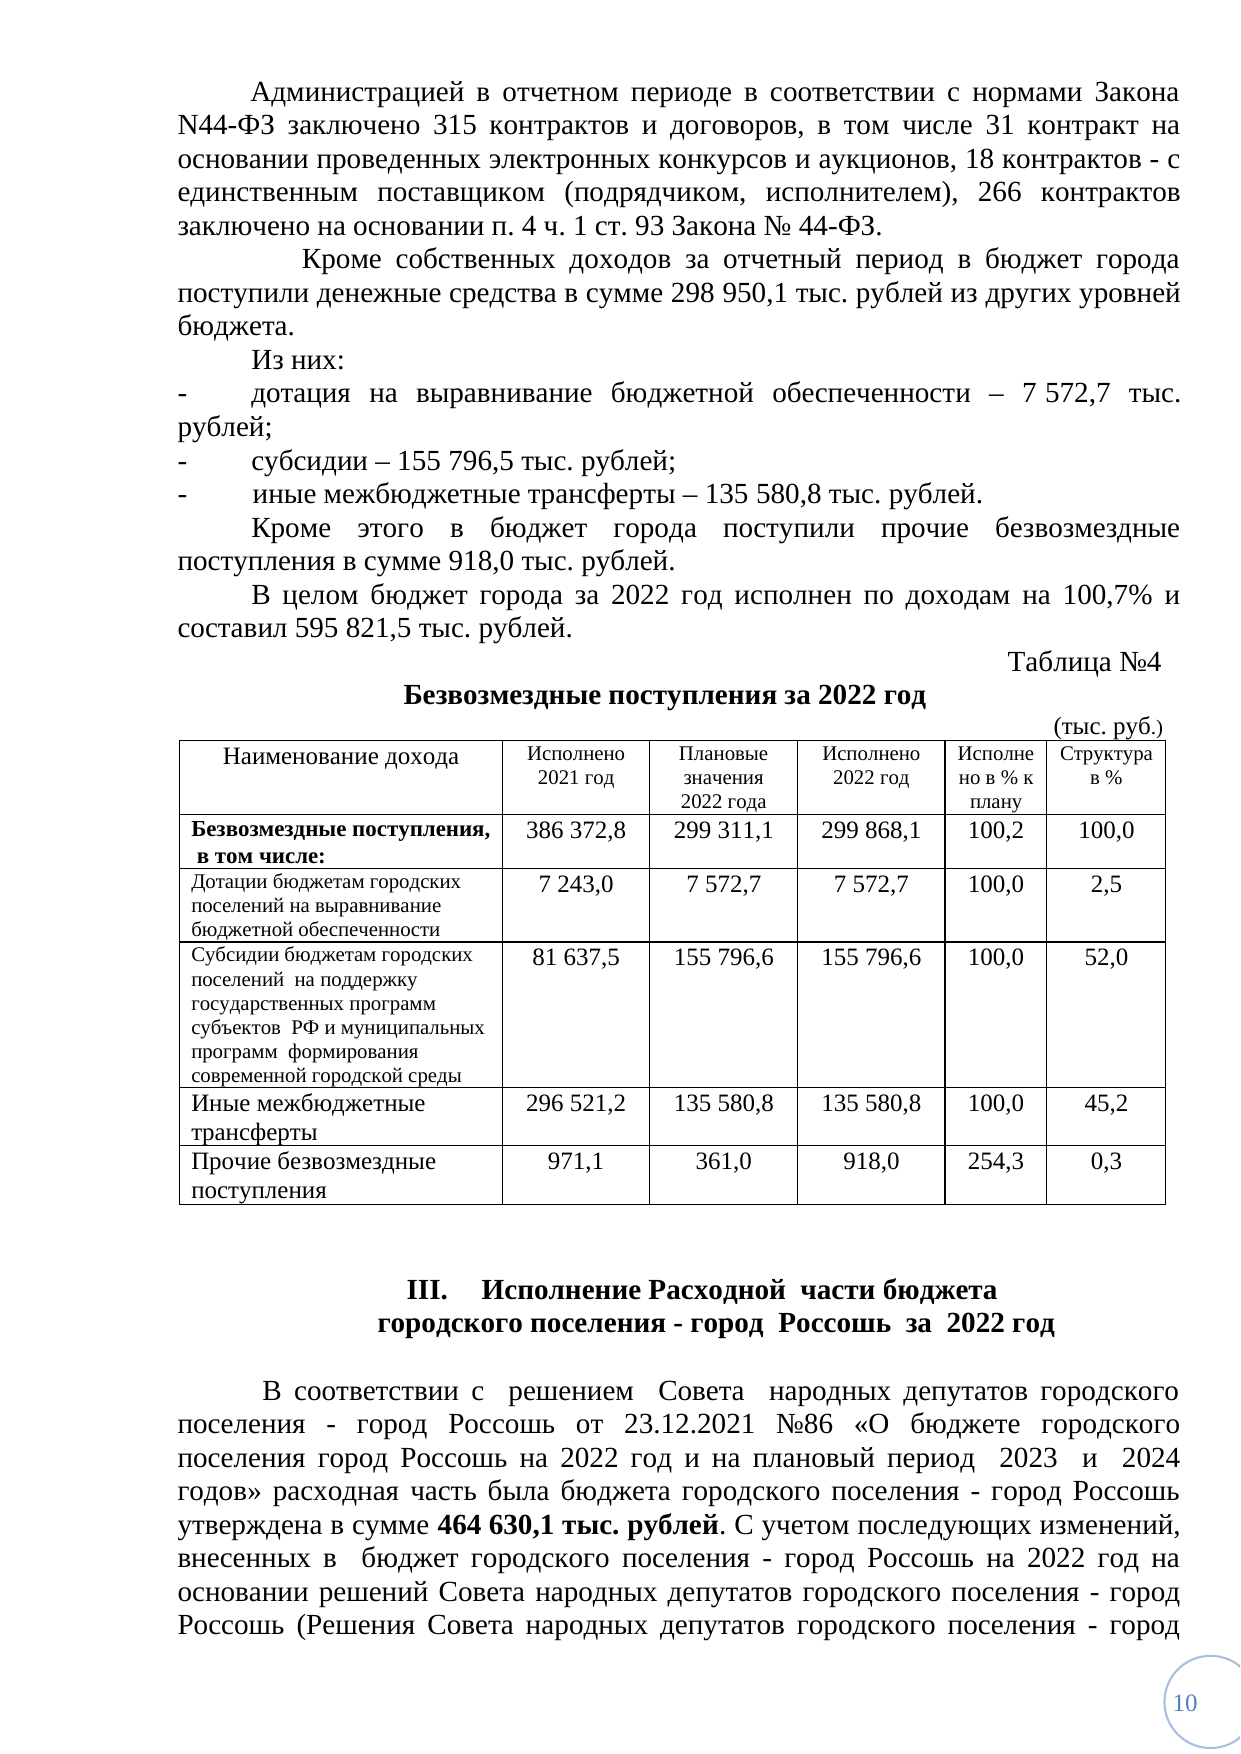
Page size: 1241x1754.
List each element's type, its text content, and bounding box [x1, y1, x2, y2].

table_cell 971,1 [503, 1146, 649, 1204]
text городского поселения - город Россошь за 2022 год [290, 1306, 1181, 1339]
table_cell 100,0 [946, 943, 1046, 1087]
table_cell 155 796,6 [798, 943, 944, 1087]
table_cell Безвозмездные поступления, в том числе: [180, 815, 502, 868]
table_cell 0,3 [1047, 1146, 1165, 1204]
table_cell 918,0 [798, 1146, 944, 1204]
table_cell 155 796,6 [650, 943, 797, 1087]
text Кроме собственных доходов за отчетный период в бюджет города поступили денежные средства в сумме 298 950,1 тыс. рублей из других уровней бюджета. [177, 241, 1181, 342]
text - дотация на выравнивание бюджетной обеспеченности – 7 572,7 тыс. рублей; [177, 376, 1181, 443]
text Администрацией в отчетном периоде в соответствии с нормами Закона N44-ФЗ заключено 315 контрактов и договоров, в том числе 31 контракт на основании проведенных электронных конкурсов и аукционов, 18 контрактов - с единственным поставщиком (подрядчиком, исполнителем), 266 контрактов заключено на основании п. 4 ч. 1 ст. 93 Закона № 44-ФЗ. [177, 74, 1181, 241]
table_cell 135 580,8 [650, 1088, 797, 1145]
table_cell 7 572,7 [650, 869, 797, 941]
text В целом бюджет города за 2022 год исполнен по доходам на 100,7% и составил 595 821,5 тыс. рублей. [177, 577, 1181, 644]
table_header Плановые значения 2022 года [650, 741, 797, 814]
table_cell 361,0 [650, 1146, 797, 1204]
text Кроме этого в бюджет города поступили прочие безвозмездные поступления в сумме 918,0 тыс. рублей. [177, 510, 1181, 577]
text Безвозмездные поступления за 2022 год [177, 677, 1181, 711]
table_cell 299 868,1 [798, 815, 944, 868]
table_cell 45,2 [1047, 1088, 1165, 1145]
table_header Исполнено в % к плану [946, 741, 1046, 814]
text (тыс. руб.) [177, 711, 1181, 740]
table_cell 135 580,8 [798, 1088, 944, 1145]
table_cell 81 637,5 [503, 943, 649, 1087]
table_header Структура в % [1047, 741, 1165, 814]
table_cell 254,3 [946, 1146, 1046, 1204]
table_cell 2,5 [1047, 869, 1165, 941]
table_cell Прочие безвозмездные поступления [180, 1146, 502, 1204]
text - иные межбюджетные трансферты – 135 580,8 тыс. рублей. [177, 476, 1181, 510]
table_cell 100,0 [946, 869, 1046, 941]
table_cell Иные межбюджетные трансферты [180, 1088, 502, 1145]
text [177, 1373, 1181, 1641]
table_cell 296 521,2 [503, 1088, 649, 1145]
table_cell 299 311,1 [650, 815, 797, 868]
table_cell 100,2 [946, 815, 1046, 868]
table_cell Субсидии бюджетам городских поселений на поддержку государственных программ субъектов РФ и муниципальных программ формирования современной городской среды [180, 943, 502, 1087]
text - субсидии – 155 796,5 тыс. рублей; [177, 443, 1181, 476]
list Исполнение Расходной части бюджета [222, 1272, 1181, 1306]
table_header Наименование дохода [180, 741, 502, 814]
table_cell 386 372,8 [503, 815, 649, 868]
table_cell 100,0 [1047, 815, 1165, 868]
table_header Исполнено 2021 год [503, 741, 649, 814]
text Таблица №4 [177, 644, 1181, 677]
table_cell 100,0 [946, 1088, 1046, 1145]
text Из них: [177, 342, 1181, 376]
table_cell 52,0 [1047, 943, 1165, 1087]
table_cell 7 572,7 [798, 869, 944, 941]
table_header Исполнено 2022 год [798, 741, 944, 814]
table_cell Дотации бюджетам городских поселений на выравнивание бюджетной обеспеченности [180, 869, 502, 941]
table_cell 7 243,0 [503, 869, 649, 941]
